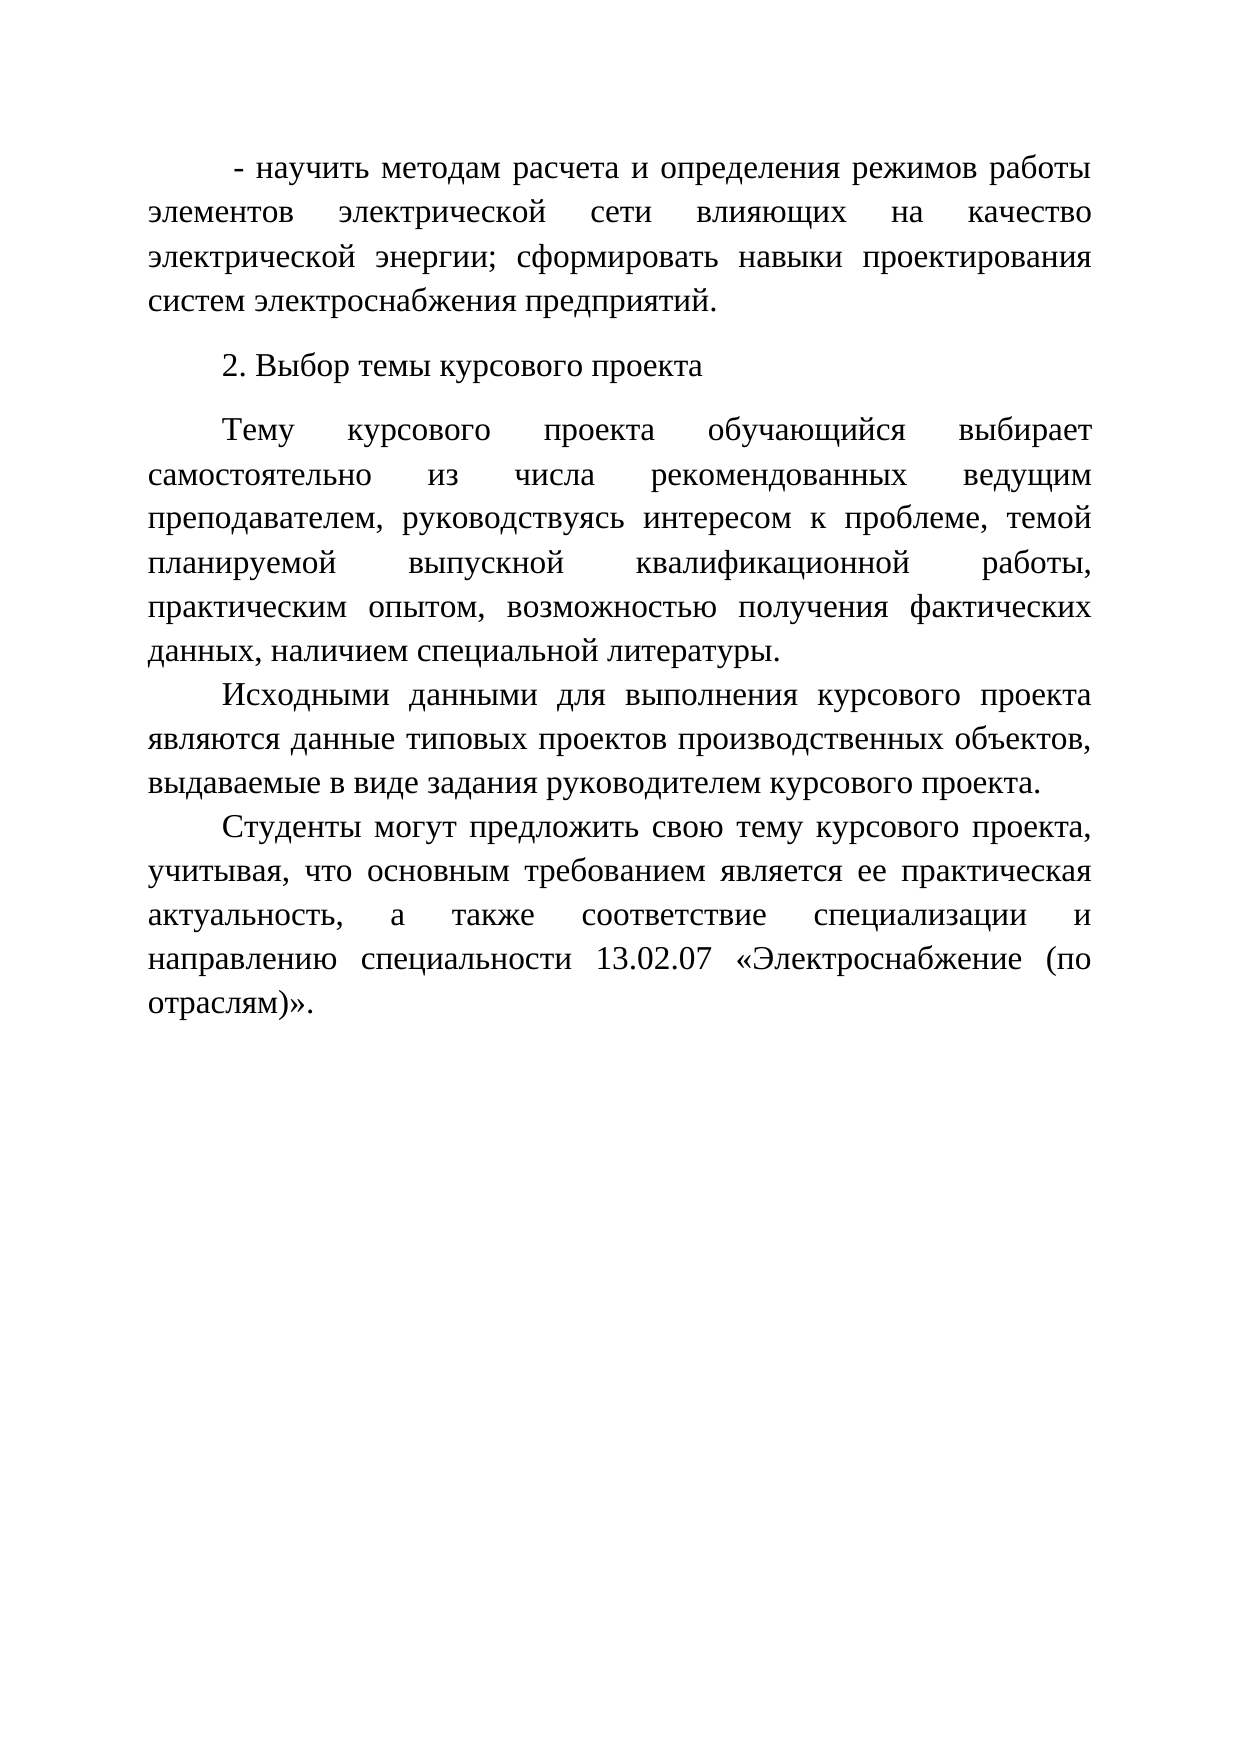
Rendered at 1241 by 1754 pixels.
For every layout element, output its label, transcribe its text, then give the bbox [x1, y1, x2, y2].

text 2. Выбор темы курсового проекта [148, 345, 1092, 383]
text Исходными данными для выполнения курсового проекта являются данные типовых проектов производственных объектов, выдаваемые в виде задания руководителем курсового проекта. [148, 674, 1092, 801]
text - научить методам расчета и определения режимов работы элементов электрической сети влияющих на качество электрической энергии; сформировать навыки проектирования систем электроснабжения предприятий. [148, 148, 1092, 318]
text Студенты могут предложить свою тему курсового проекта, учитывая, что основным требованием является ее практическая актуальность, а также соответствие специализации и направлению специальности 13.02.07 «Электроснабжение (по отраслям)». [148, 806, 1092, 1021]
text Тему курсового проекта обучающийся выбирает самостоятельно из числа рекомендованных ведущим преподавателем, руководствуясь интересом к проблеме, темой планируемой выпускной квалификационной работы, практическим опытом, возможностью получения фактических данных, наличием специальной литературы. [148, 410, 1092, 668]
